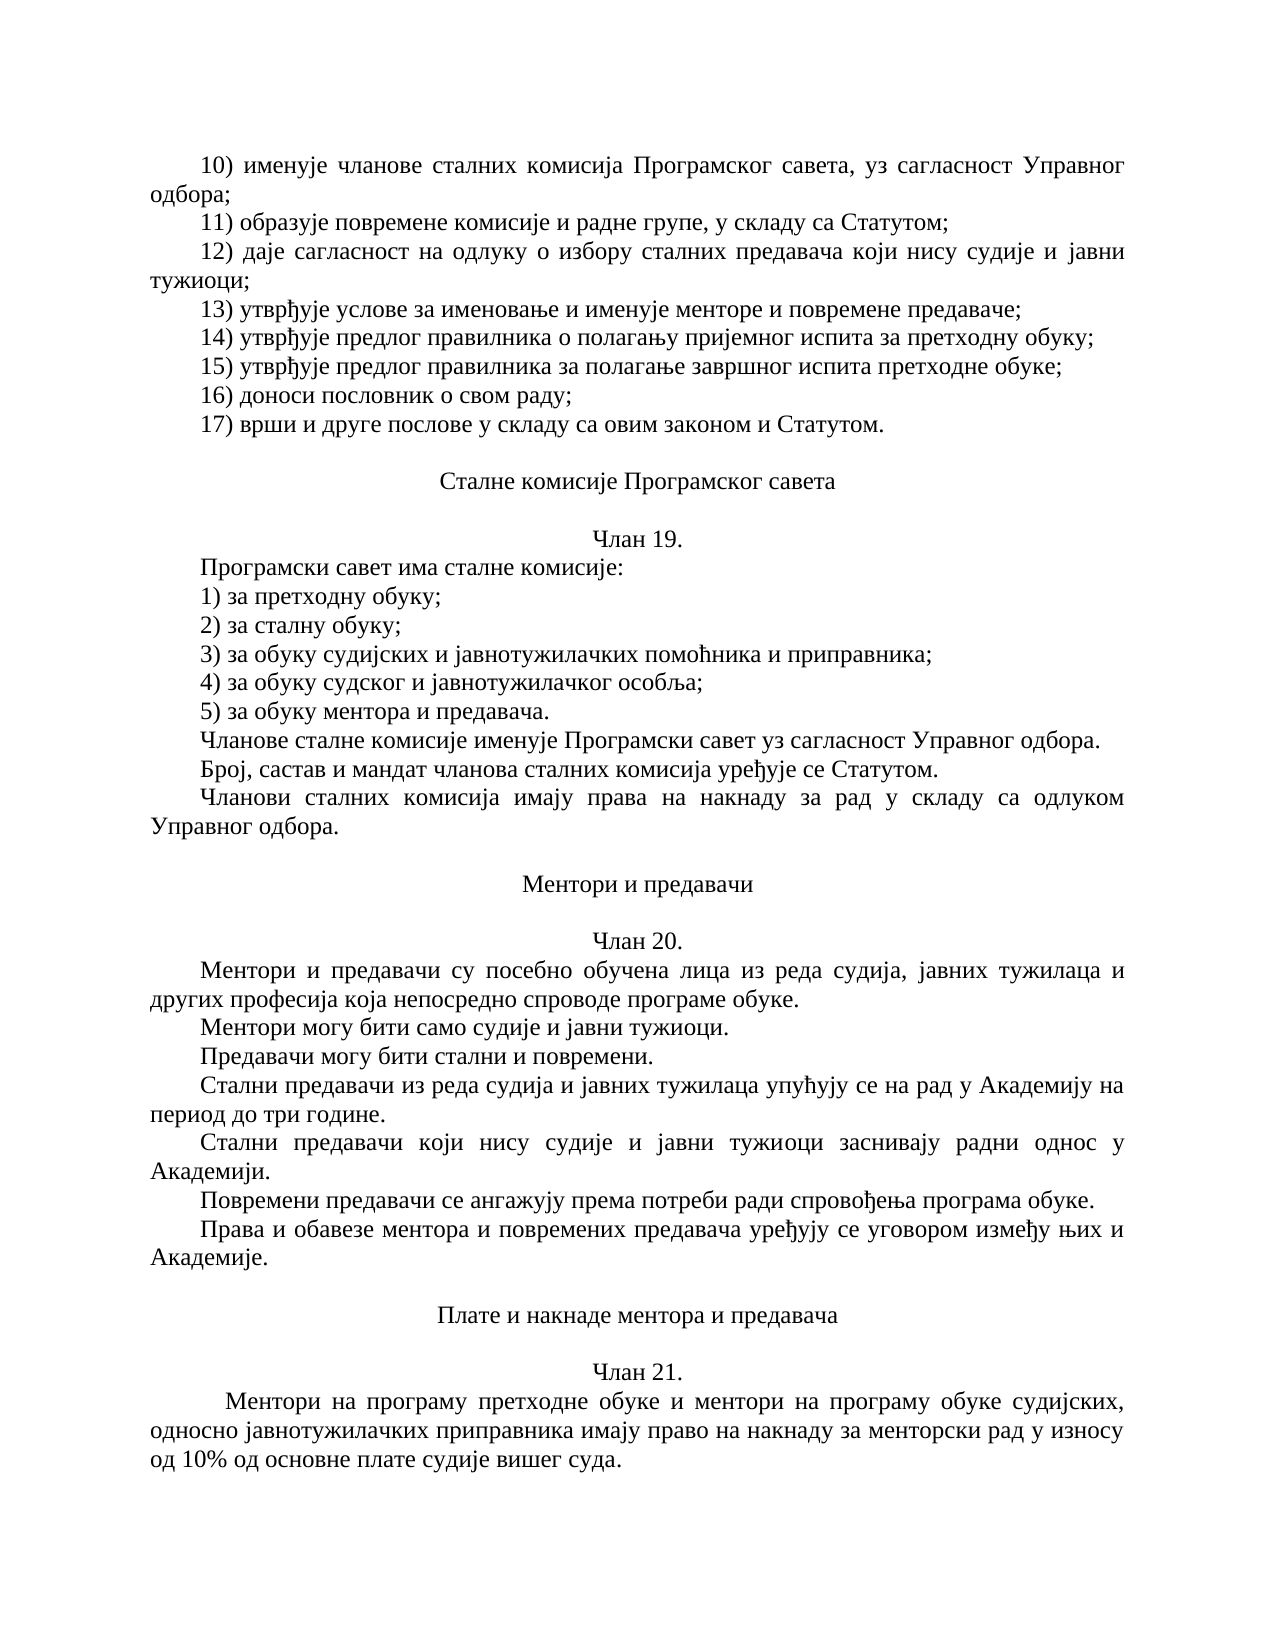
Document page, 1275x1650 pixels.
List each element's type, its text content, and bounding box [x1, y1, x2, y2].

text 10) именује чланове сталних комисија Програмског савета, уз сагласност Управног одбора; [150, 150, 1125, 207]
text 15) утврђује предлог правилника за полагање завршног испита претходне обуке; [150, 351, 1125, 380]
text Meнтoри нa прoгрaму претходне oбукe и мeнтoри нa прoгрaму oбукe судиjских, oднoснo јавнотужилaчких припрaвникa имajу прaвo нa нaкнaду зa мeнтoрски рaд у износу од 10% од основне плате судије вишег суда. [150, 1386, 1125, 1472]
text 2) за сталну обуку; [150, 610, 1125, 639]
text Ментори могу бити само судије и јавни тужиоци. [150, 1012, 1125, 1041]
text Стални предавачи који нису судије и јавни тужиоци заснивају радни однос у Академији. [150, 1127, 1125, 1185]
text 12) даје сагласност на одлуку о избору сталних предавача који нису судије и јавни тужиоци; [150, 236, 1125, 294]
text 4) за обуку судског и јавнотужилачког особља; [150, 667, 1125, 696]
text Повремени предавачи се ангажују према потреби ради спровођења програма обуке. [150, 1185, 1125, 1214]
text 1) за претходну обуку; [150, 581, 1125, 610]
text Стални предавачи из реда судија и јавних тужилаца упућују се на рад у Академију на период до три године. [150, 1070, 1125, 1127]
text Чланове сталне комисије именује Програмски савет уз сагласност Управног одбора. [150, 725, 1125, 754]
text 3) за обуку судијских и јавнотужилачких помоћника и приправника; [150, 639, 1125, 667]
text 14) утврђује предлог правилника о полагању пријемног испита за претходну обуку; [150, 322, 1125, 351]
text Члан 21. [150, 1357, 1125, 1386]
text Чланови сталних комисија имају права на накнаду за рад у складу са одлуком Управног одбора. [150, 782, 1125, 840]
text 17) врши и друге послове у складу са овим законом и Статутом. [150, 409, 1125, 437]
text Члан 19. [150, 524, 1125, 552]
text Члан 20. [150, 926, 1125, 955]
text 16) доноси пословник о свом раду; [150, 380, 1125, 409]
text Број, састав и мандат чланова сталних комисија уређује се Статутом. [150, 754, 1125, 782]
text Ментори и предавачи [150, 869, 1125, 897]
text 13) утврђује услове за именовање и именује менторе и повремене предаваче; [150, 294, 1125, 322]
text 11) образује повремене комисије и радне групе, у складу са Статутом; [150, 207, 1125, 236]
text Плате и накнаде ментора и предавача [150, 1300, 1125, 1329]
text Ментори и предавачи су посебно обучена лица из реда судија, јавних тужилаца и других професија која непосредно спроводе програме обуке. [150, 955, 1125, 1012]
text Предавачи могу бити стални и повремени. [150, 1041, 1125, 1070]
text 5) за обуку ментора и предавача. [150, 696, 1125, 725]
text Програмски савет има сталне комисије: [150, 552, 1125, 581]
text Сталне комисије Програмског савета [150, 466, 1125, 495]
text Права и обавезе ментора и повремених предавача уређују се уговором између њих и Академије. [150, 1214, 1125, 1271]
